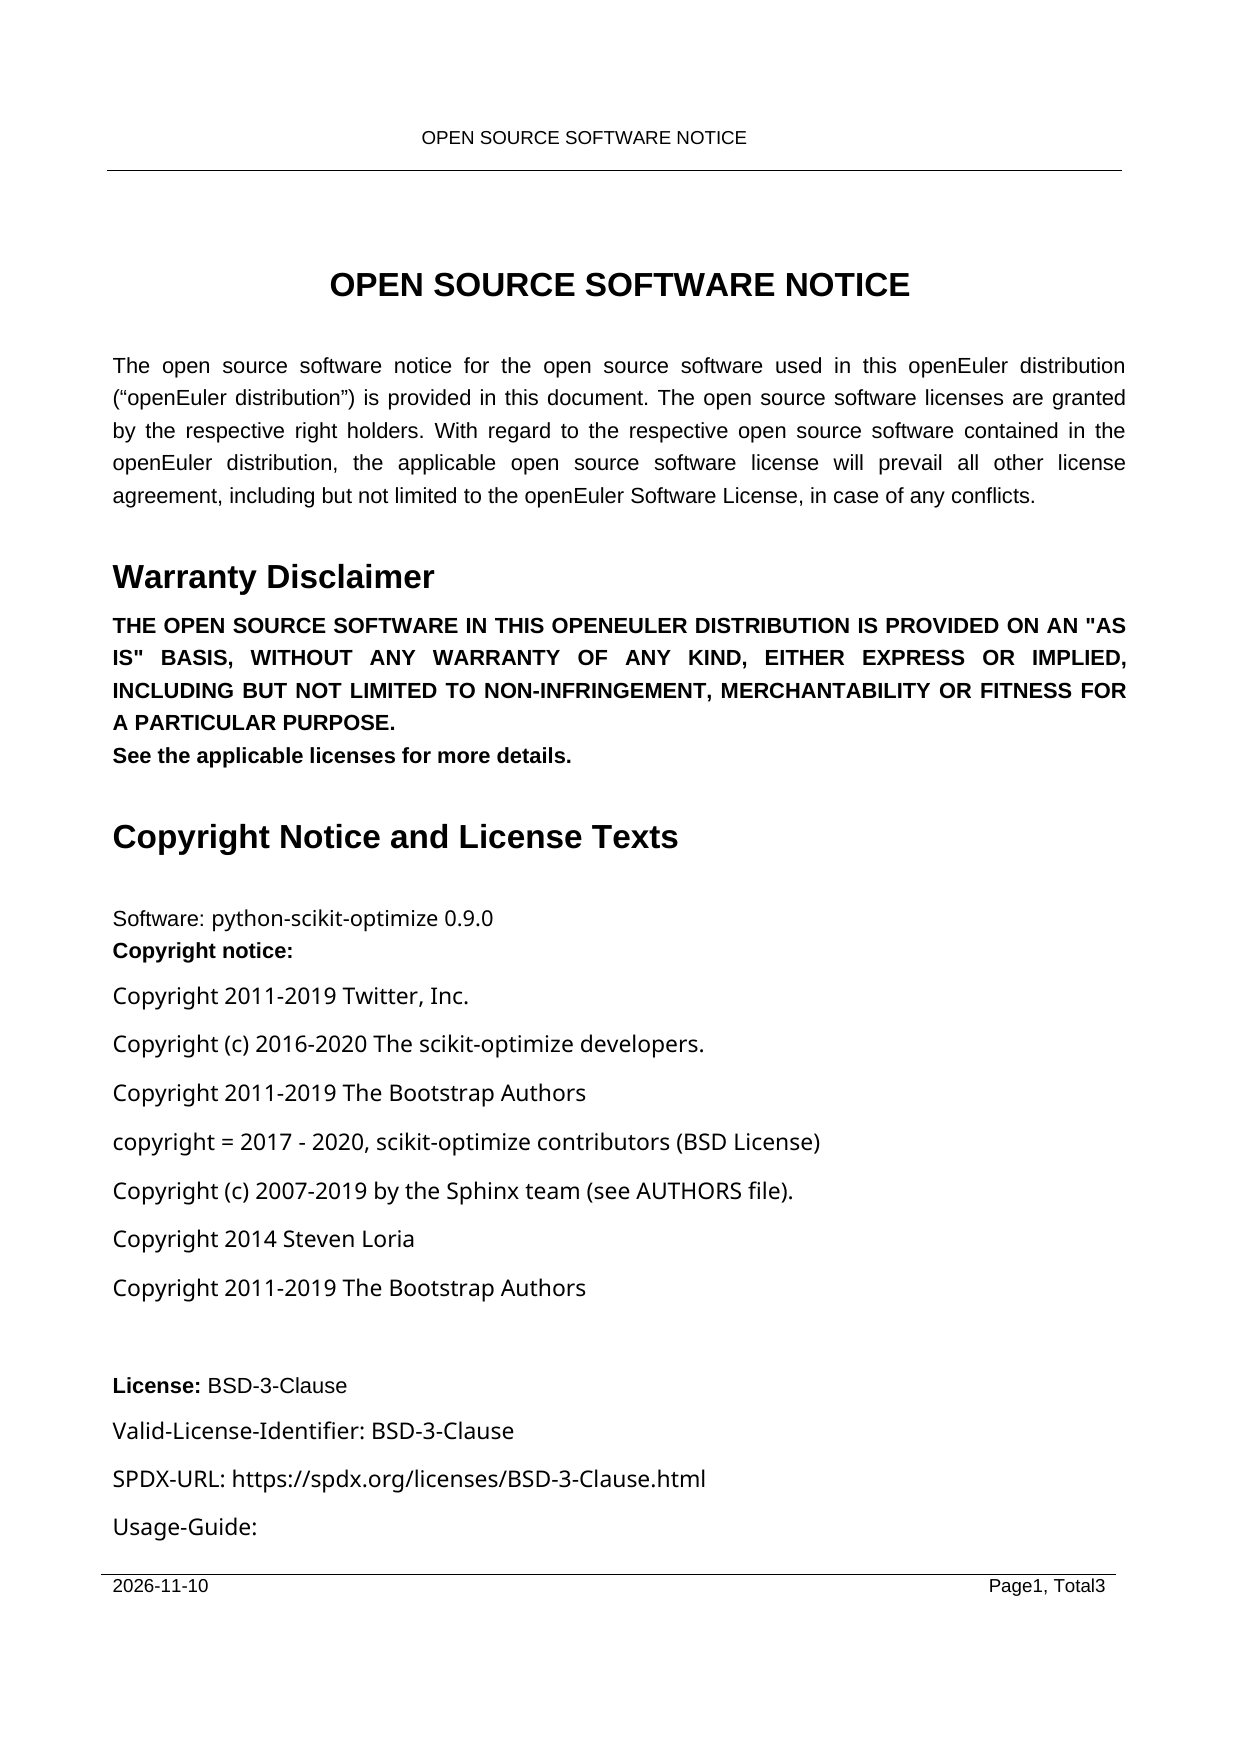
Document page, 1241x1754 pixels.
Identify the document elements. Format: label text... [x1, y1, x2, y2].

text The open source software notice for the open source software used in this openEuler distribution (“openEuler distribution”) is provided in this document. The open source software licenses are granted by the respective right holders. With regard to the respective open source software contained in the openEuler distribution, the applicable open source software license will prevail all other license agreement, including but not limited to the openEuler Software License, in case of any conflicts. [112, 349, 1128, 511]
text OPEN SOURCE SOFTWARE NOTICE [112, 251, 1128, 316]
text Copyright notice: [112, 934, 1128, 966]
text THE OPEN SOURCE SOFTWARE IN THIS OPENEULER DISTRIBUTION IS PROVIDED ON AN "AS IS" BASIS, WITHOUT ANY WARRANTY OF ANY KIND, EITHER EXPRESS OR IMPLIED, INCLUDING BUT NOT LIMITED TO NON-INFRINGEMENT, MERCHANTABILITY OR FITNESS FOR A PARTICULAR PURPOSE. See the applicable licenses for more details. [112, 609, 1128, 771]
text License: BSD-3-Clause [112, 1369, 1128, 1402]
text Software: python-scikit-optimize 0.9.0 [112, 901, 1128, 934]
text Valid-License-Identifier: BSD-3-Clause [112, 1414, 1128, 1447]
text Usage-Guide: [112, 1510, 1128, 1543]
text Warranty Disclaimer [112, 544, 1128, 609]
text Copyright 2011-2019 Twitter, Inc. Copyright (c) 2016-2020 The scikit-optimize developers. Copyright 2011-2019 The Bootstrap Authors copyright = 2017 - 2020, scikit-optimize contributors (BSD License) Copyright (c) 2007-2019 by the Sphinx team (see AUTHORS file). Copyright 2014 Steven Loria Copyright 2011-2019 The Bootstrap Authors [112, 979, 1128, 1353]
text SPDX-URL: https://spdx.org/licenses/BSD-3-Clause.html [112, 1462, 1128, 1495]
text Copyright Notice and License Texts [112, 804, 1128, 869]
